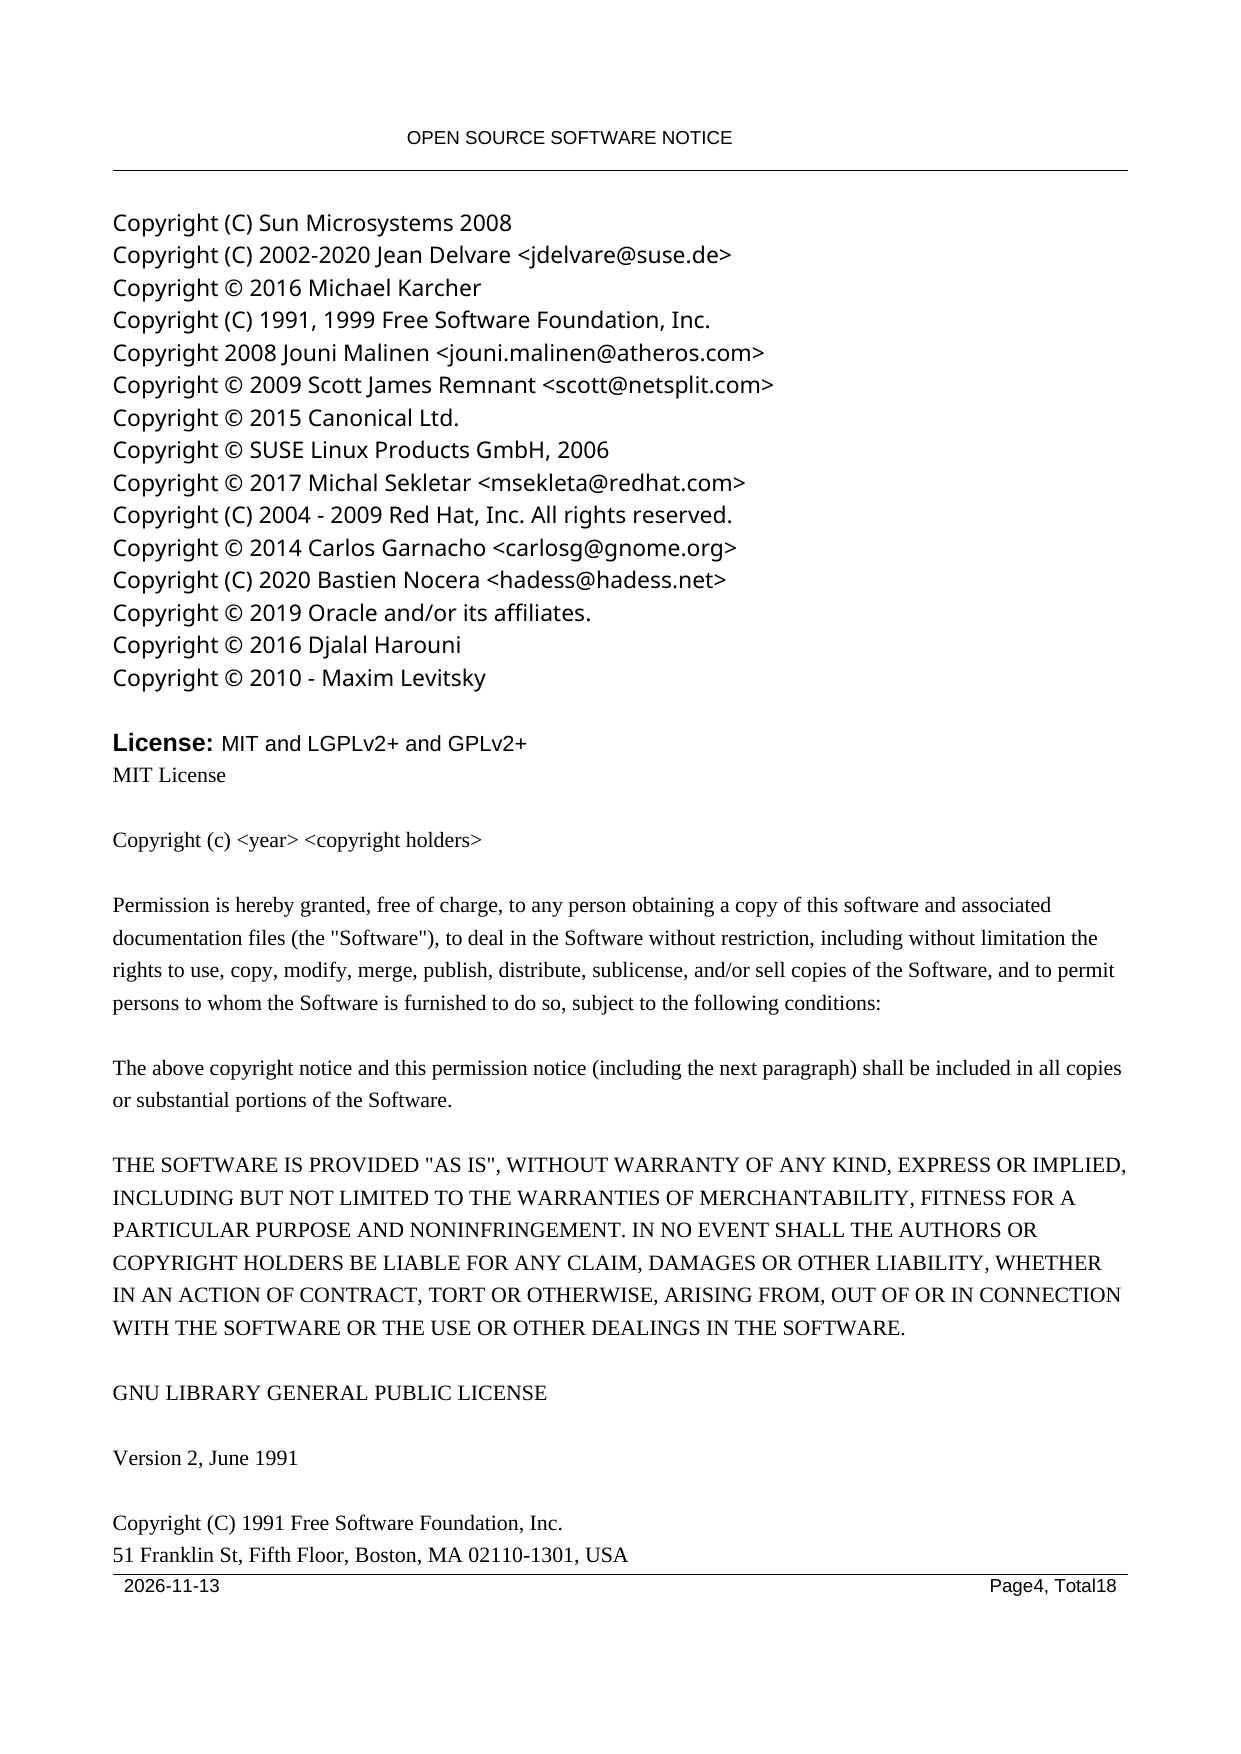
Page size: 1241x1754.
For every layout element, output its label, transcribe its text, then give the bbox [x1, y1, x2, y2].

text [112, 206, 1128, 726]
text License: MIT and LGPLv2+ and GPLv2+ [112, 726, 1128, 759]
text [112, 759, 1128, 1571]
